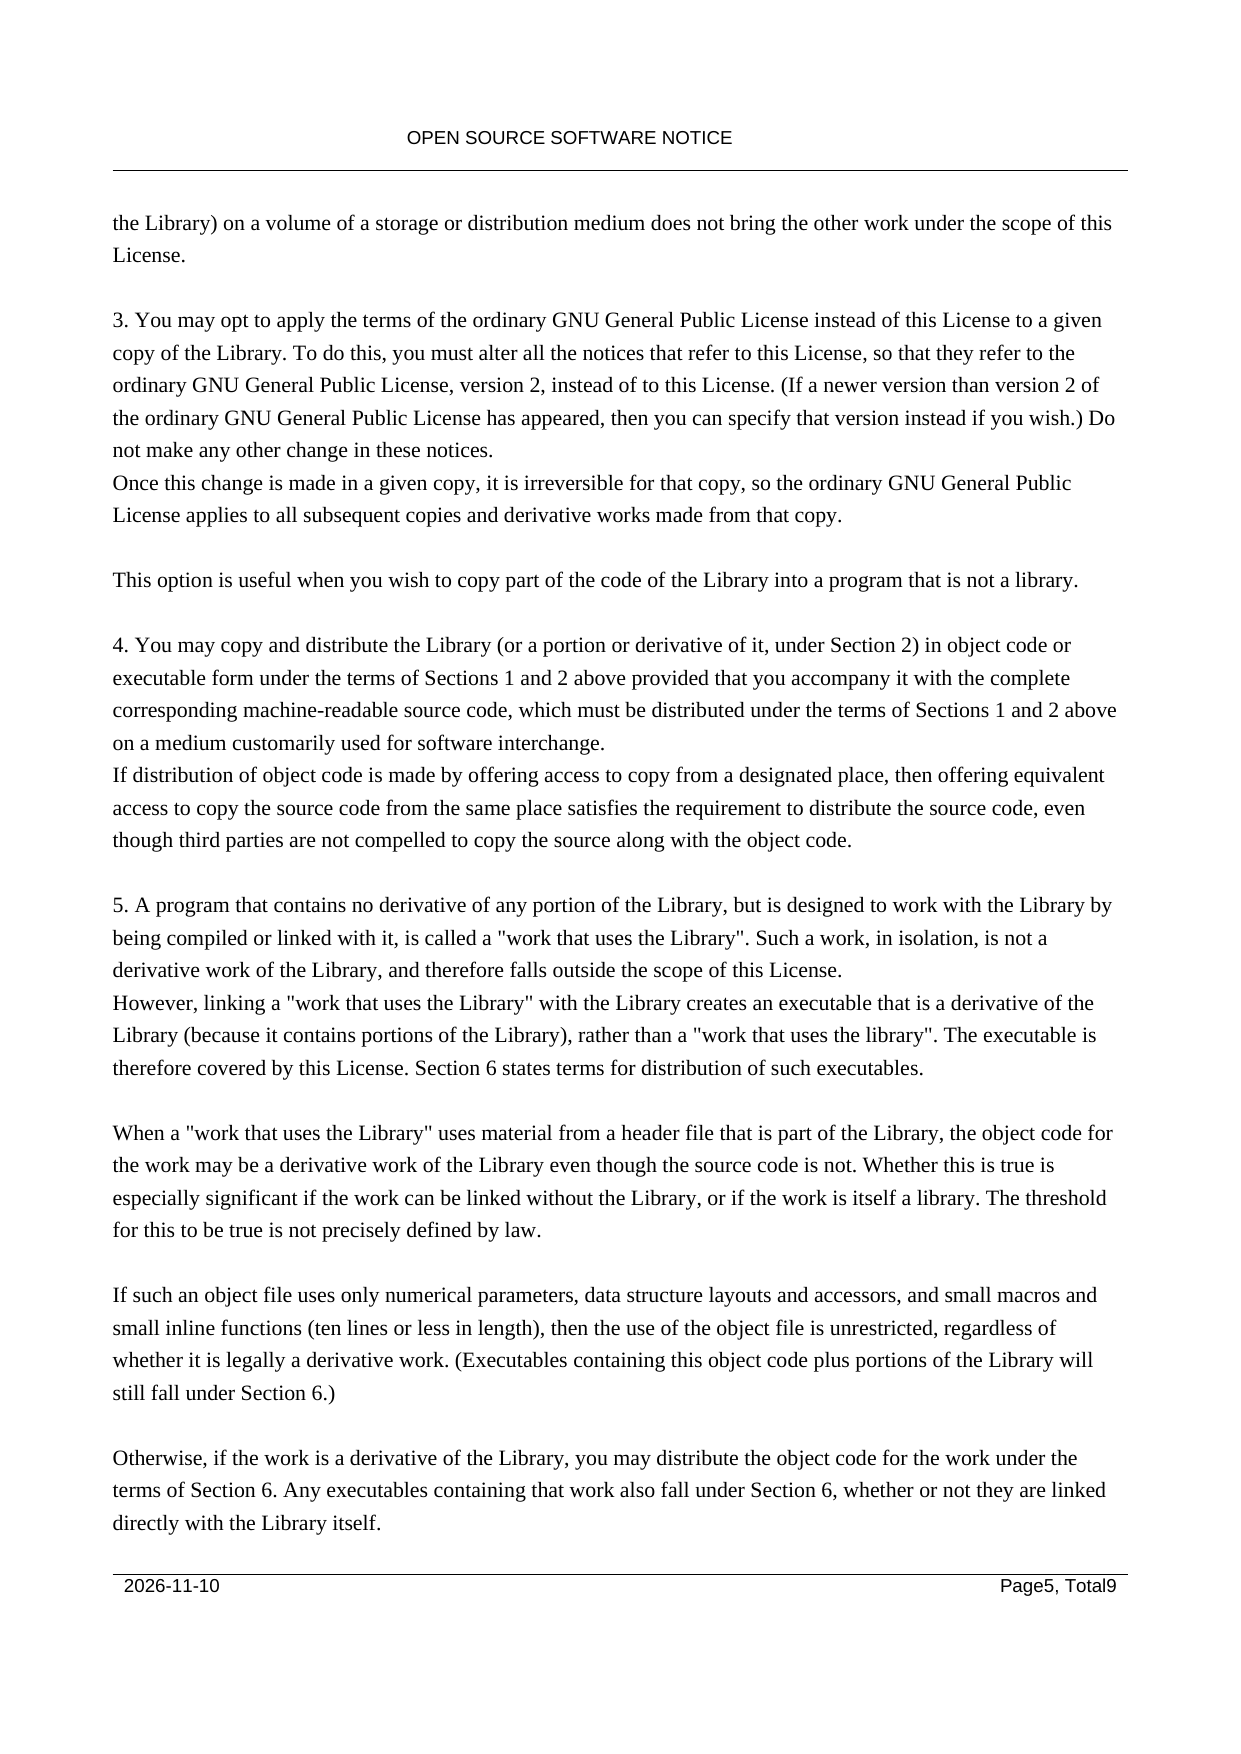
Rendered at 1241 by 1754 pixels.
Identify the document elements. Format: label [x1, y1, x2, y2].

text [112, 206, 1128, 1539]
